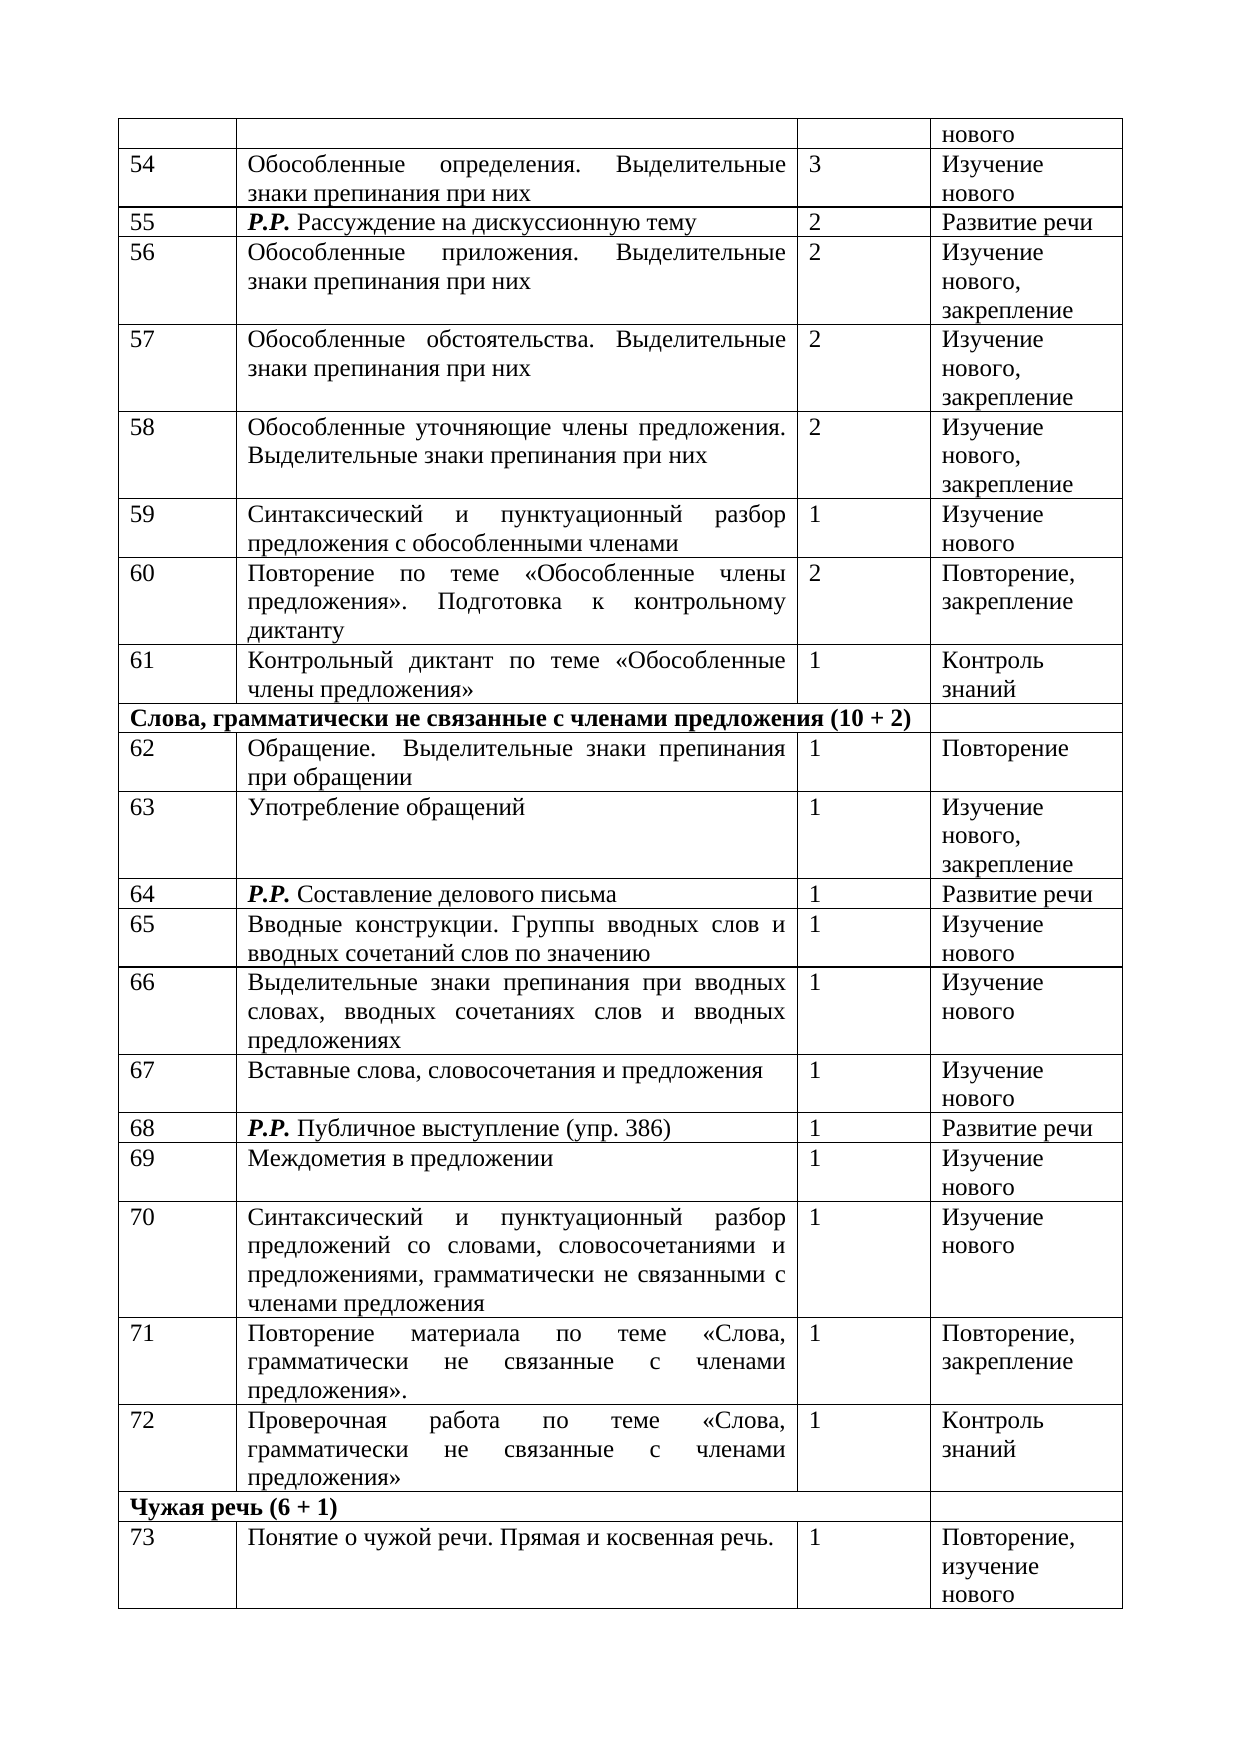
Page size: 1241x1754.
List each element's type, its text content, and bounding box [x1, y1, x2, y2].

table_cell Изучение нового, закрепление [931, 325, 1122, 411]
table_cell 59 [119, 499, 236, 557]
table_cell Обращение. Выделительные знаки препинания при обращении [237, 733, 797, 791]
table_cell 61 [119, 645, 236, 702]
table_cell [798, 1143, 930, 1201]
table_cell 1 [798, 909, 930, 966]
table_cell Обособленные обстоятельства. Выделительные знаки препинания при них [237, 325, 797, 411]
table_cell Выделительные знаки препинания при вводных словах, вводных сочетаниях слов и вводных предложениях [237, 968, 797, 1054]
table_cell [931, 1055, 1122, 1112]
table_cell 2 [798, 412, 930, 498]
table_cell Изучение нового [931, 149, 1122, 206]
table_cell Изучение нового, закрепление [931, 792, 1122, 878]
table_cell [931, 704, 1122, 732]
table_cell Р.Р. Составление делового письма [237, 879, 797, 908]
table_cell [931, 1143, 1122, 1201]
table_cell 62 [119, 733, 236, 791]
table_cell 1 [798, 119, 930, 148]
table_cell Обособленные определения. Выделительные знаки препинания при них [237, 149, 797, 206]
table_cell 66 [119, 968, 236, 1054]
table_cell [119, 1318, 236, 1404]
table_cell 1 [798, 733, 930, 791]
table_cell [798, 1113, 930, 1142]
table_cell Обособленные приложения. Выделительные знаки препинания при них [237, 237, 797, 323]
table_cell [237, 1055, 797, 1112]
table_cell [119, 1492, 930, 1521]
table_cell 55 [119, 208, 236, 236]
table_cell Развитие речи [931, 208, 1122, 236]
table_cell Повторение по теме «Обособленные члены предложения». Подготовка к контрольному диктанту [237, 558, 797, 644]
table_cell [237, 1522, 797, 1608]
table_cell 63 [119, 792, 236, 878]
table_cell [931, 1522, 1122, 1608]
table_cell 2 [798, 325, 930, 411]
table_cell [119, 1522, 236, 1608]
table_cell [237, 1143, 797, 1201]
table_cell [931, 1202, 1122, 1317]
table_cell Синтаксический и пунктуационный разбор предложения с обособленными членами [237, 499, 797, 557]
table_cell 58 [119, 412, 236, 498]
table_cell Употребление обращений [237, 792, 797, 878]
table_cell 60 [119, 558, 236, 644]
table_cell Изучение нового [931, 119, 1122, 148]
table_cell Обособленные уточняющие члены предложения. Выделительные знаки препинания при них [237, 412, 797, 498]
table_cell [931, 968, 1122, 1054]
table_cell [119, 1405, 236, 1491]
table_cell 57 [119, 325, 236, 411]
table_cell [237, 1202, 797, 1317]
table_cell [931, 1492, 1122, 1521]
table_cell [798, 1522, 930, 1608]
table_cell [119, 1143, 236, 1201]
table_cell 1 [798, 879, 930, 908]
table_cell Изучение нового, закрепление [931, 412, 1122, 498]
table_cell 64 [119, 879, 236, 908]
table_cell Изучение нового, закрепление [931, 237, 1122, 323]
table_cell Контрольный диктант по теме «Обособленные члены предложения» [237, 645, 797, 702]
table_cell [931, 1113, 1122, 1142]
table_cell 2 [798, 208, 930, 236]
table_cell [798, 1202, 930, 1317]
table_cell Слова, грамматически не связанные с членами предложения (10 + 2) [119, 704, 930, 732]
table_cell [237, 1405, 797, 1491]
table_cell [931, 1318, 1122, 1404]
table_cell Повторение [931, 733, 1122, 791]
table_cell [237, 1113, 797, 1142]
table_cell Развитие речи [931, 879, 1122, 908]
table_cell 1 [798, 792, 930, 878]
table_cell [237, 119, 797, 148]
table_cell Вводные конструкции. Группы вводных слов и вводных сочетаний слов по значению [237, 909, 797, 966]
table_cell 53 [119, 119, 236, 148]
table_cell 2 [798, 237, 930, 323]
table_cell 56 [119, 237, 236, 323]
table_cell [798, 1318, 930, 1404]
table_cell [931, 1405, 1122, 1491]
table_cell 54 [119, 149, 236, 206]
table_cell Изучение нового [931, 909, 1122, 966]
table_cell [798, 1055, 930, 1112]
table_cell 65 [119, 909, 236, 966]
table_cell Повторение, закрепление [931, 558, 1122, 644]
table_cell 1 [798, 645, 930, 702]
table_cell Р.Р. Рассуждение на дискуссионную тему [237, 208, 797, 236]
table_cell 1 [798, 968, 930, 1054]
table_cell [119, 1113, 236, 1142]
table_cell 2 [798, 558, 930, 644]
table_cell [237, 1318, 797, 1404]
table_cell Контроль знаний [931, 645, 1122, 702]
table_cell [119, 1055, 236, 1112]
table_cell Изучение нового [931, 499, 1122, 557]
table_cell 3 [798, 149, 930, 206]
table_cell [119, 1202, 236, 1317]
table_cell 1 [798, 499, 930, 557]
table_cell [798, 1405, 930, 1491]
